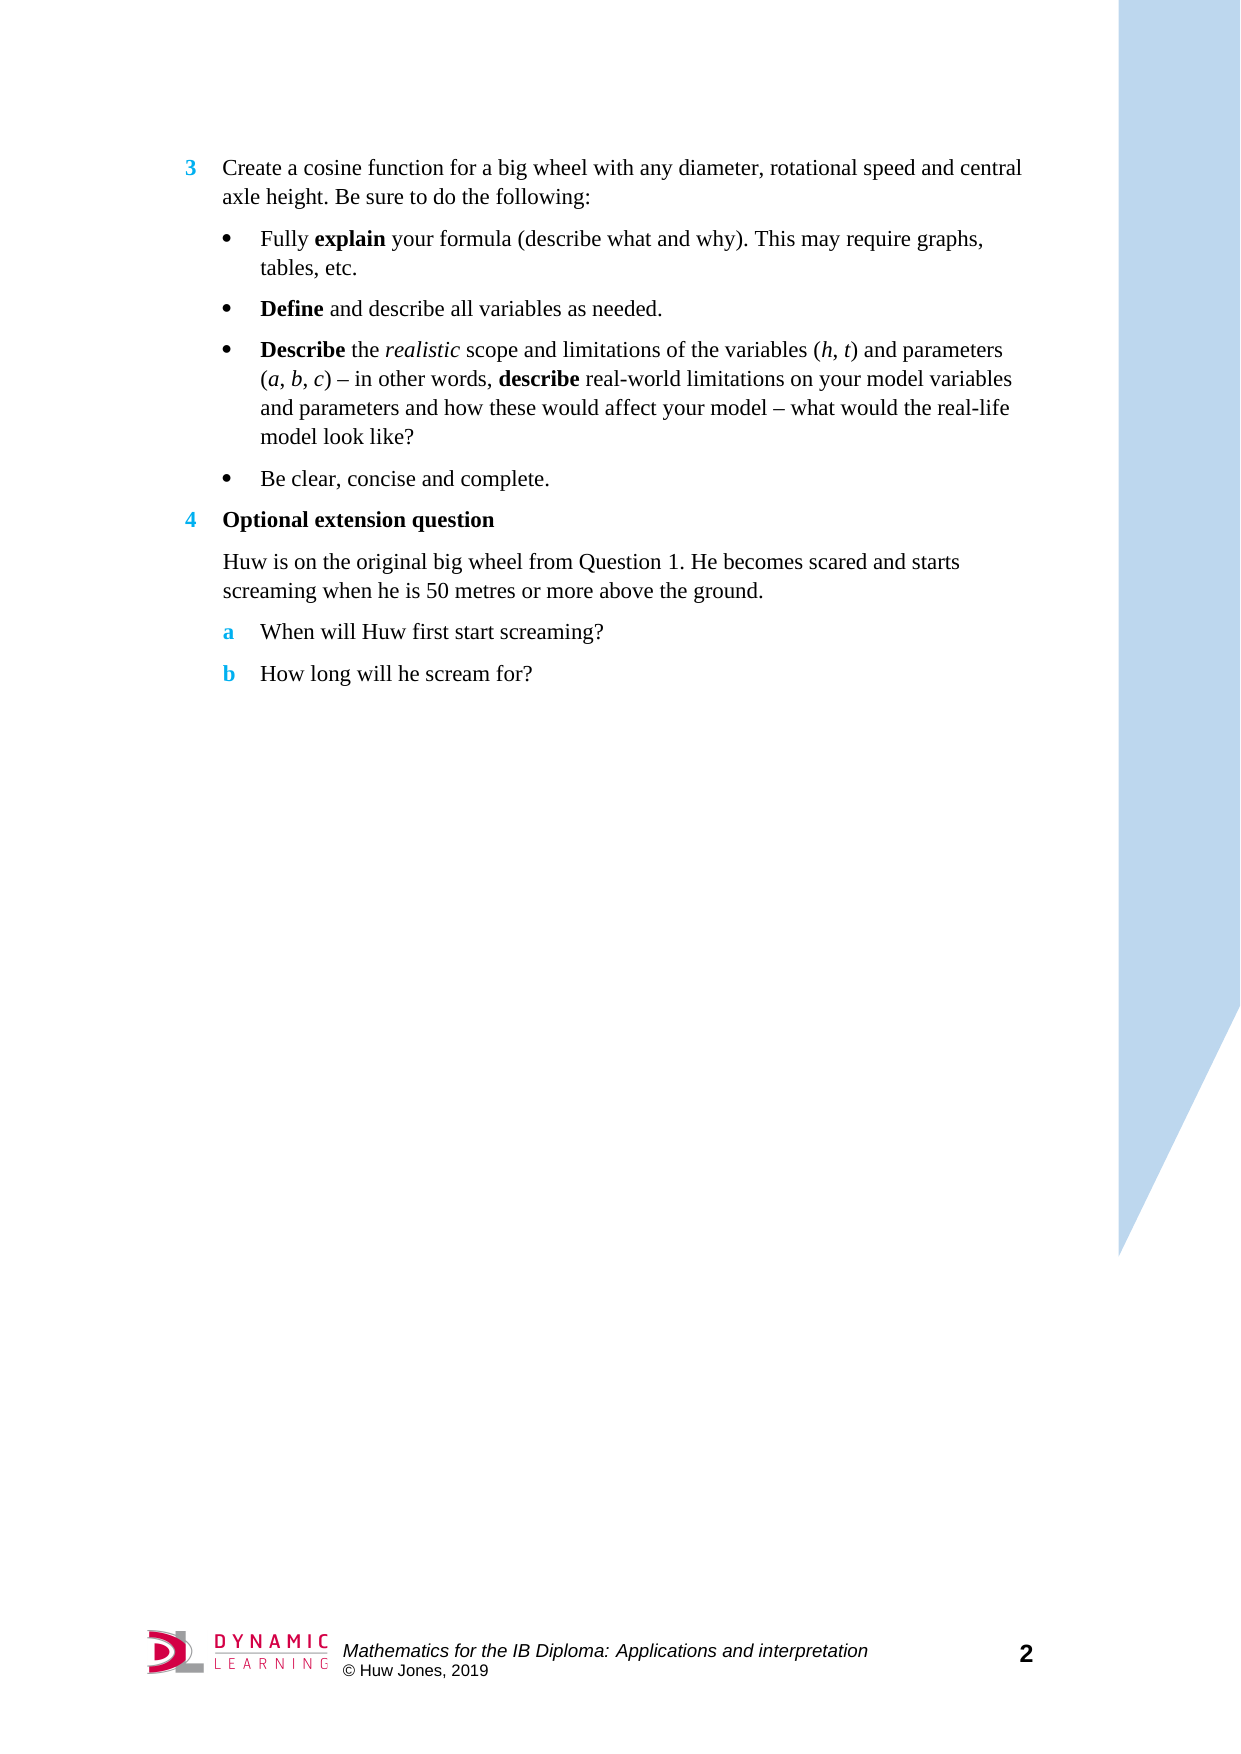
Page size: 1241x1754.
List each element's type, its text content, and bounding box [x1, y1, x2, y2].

list a When will Huw first start screaming? [223, 618, 1033, 644]
list Be clear, concise and complete. [223, 465, 1033, 491]
list b How long will he scream for? [223, 660, 1033, 686]
text Huw is on the original big wheel from Question 1. He becomes scared and starts screaming when he is 50 metres or more above the ground. [223, 548, 1033, 603]
list Define and describe all variables as needed. [223, 295, 1033, 321]
list 4 Optional extension question [185, 506, 1033, 533]
list Fully explain your formula (describe what and why). This may require graphs, tables, etc. [223, 225, 1033, 280]
picture [147, 1630, 328, 1674]
list 3 Create a cosine function for a big wheel with any diameter, rotational speed and central axle height. Be sure to do the following: [185, 154, 1033, 209]
list Describe the realistic scope and limitations of the variables (h, t) and parameters (a, b, c) – in other words, describe real-world limitations on your model variables and parameters and how these would affect your model – what would the real-life model look like? [223, 337, 1033, 450]
